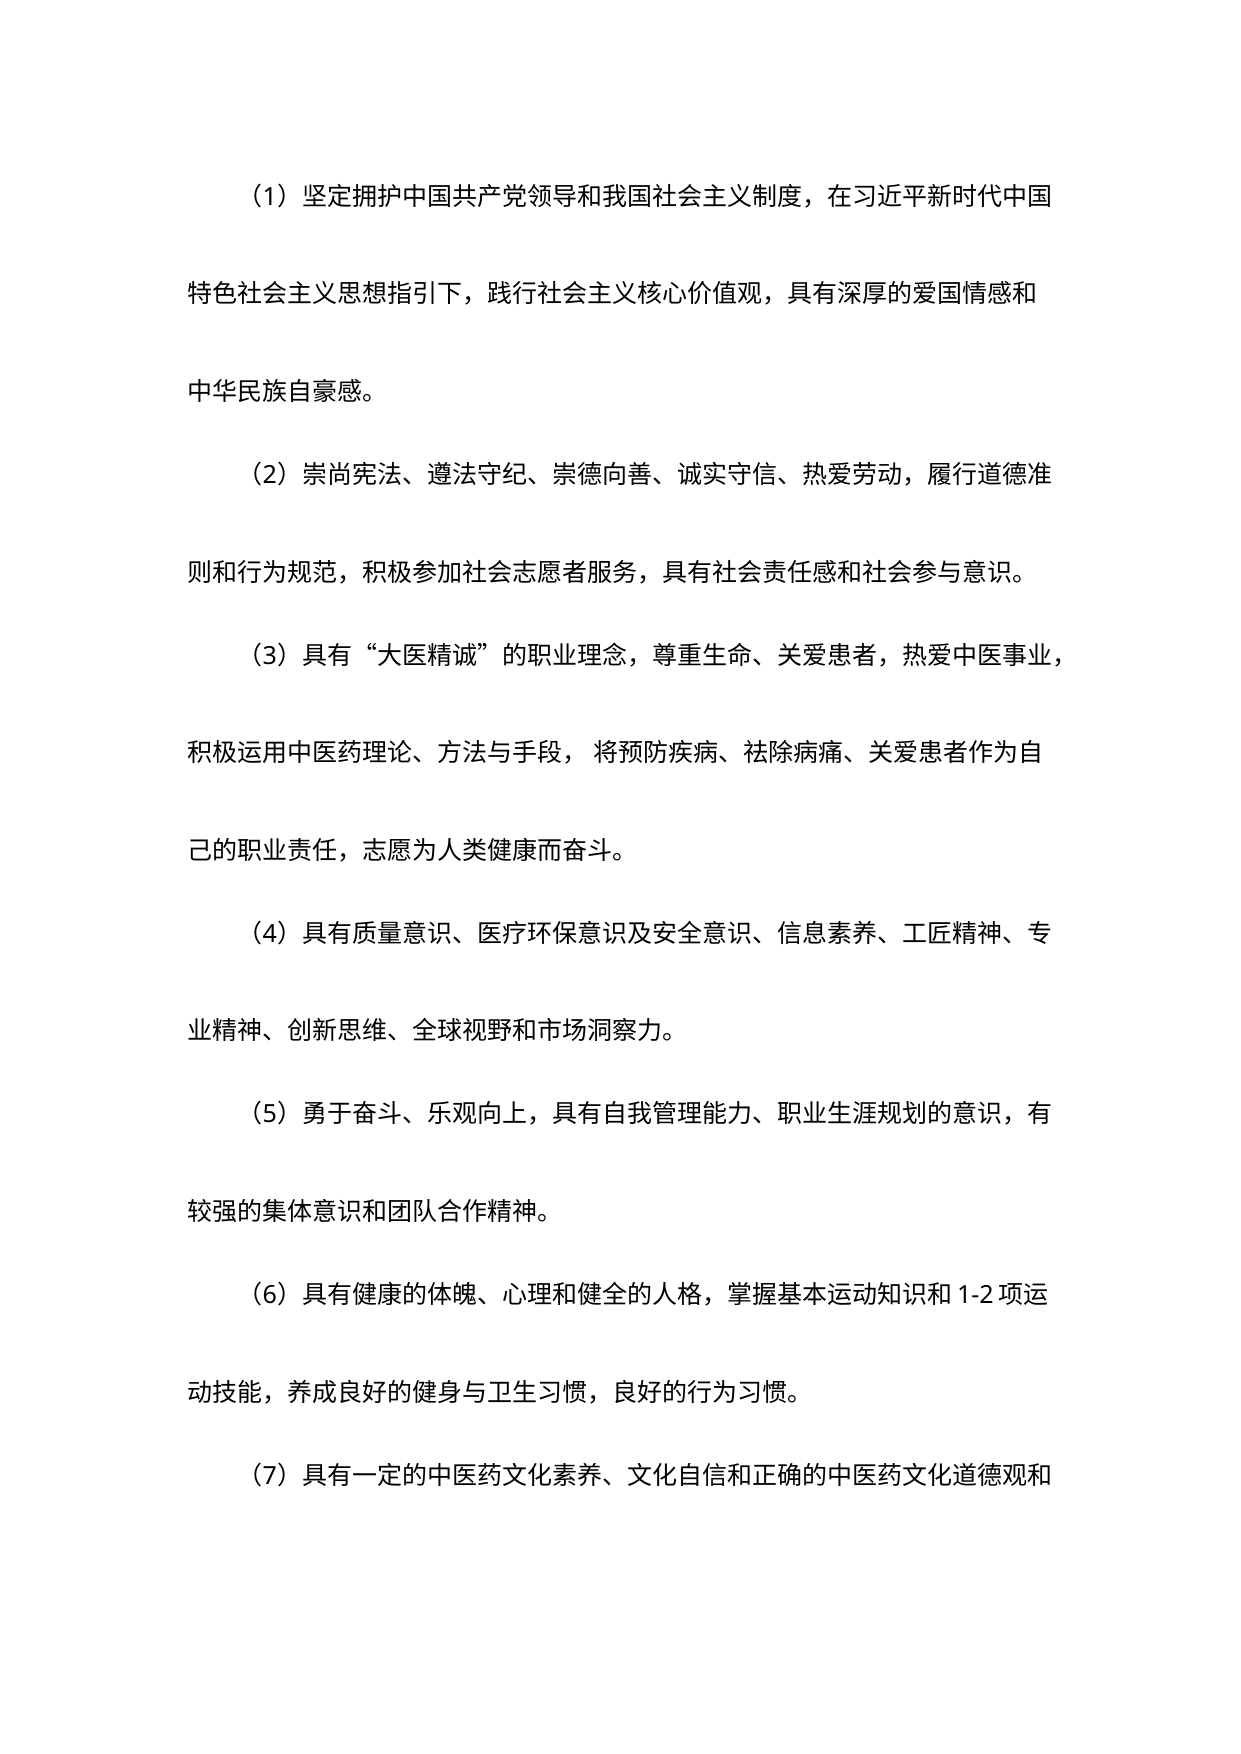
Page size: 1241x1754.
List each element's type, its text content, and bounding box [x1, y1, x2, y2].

text （5）勇于奋斗、乐观向上，具有自我管理能力、职业生涯规划的意识，有较强的集体意识和团队合作精神。 [187, 1079, 1053, 1242]
text （4）具有质量意识、医疗环保意识及安全意识、信息素养、工匠精神、专业精神、创新思维、全球视野和市场洞察力。 [187, 899, 1053, 1061]
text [187, 1441, 1053, 1506]
text （1）坚定拥护中国共产党领导和我国社会主义制度，在习近平新时代中国特色社会主义思想指引下，践行社会主义核心价值观，具有深厚的爱国情感和中华民族自豪感。 [187, 162, 1053, 422]
text （3）具有“大医精诚”的职业理念，尊重生命、关爱患者，热爱中医事业，积极运用中医药理论、方法与手段， 将预防疾病、祛除病痛、关爱患者作为自己的职业责任，志愿为人类健康而奋斗。 [187, 621, 1053, 881]
text （2）崇尚宪法、遵法守纪、崇德向善、诚实守信、热爱劳动，履行道德准则和行为规范，积极参加社会志愿者服务，具有社会责任感和社会参与意识。 [187, 440, 1053, 603]
text （6）具有健康的体魄、心理和健全的人格，掌握基本运动知识和1-2项运动技能，养成良好的健身与卫生习惯，良好的行为习惯。 [187, 1260, 1053, 1423]
